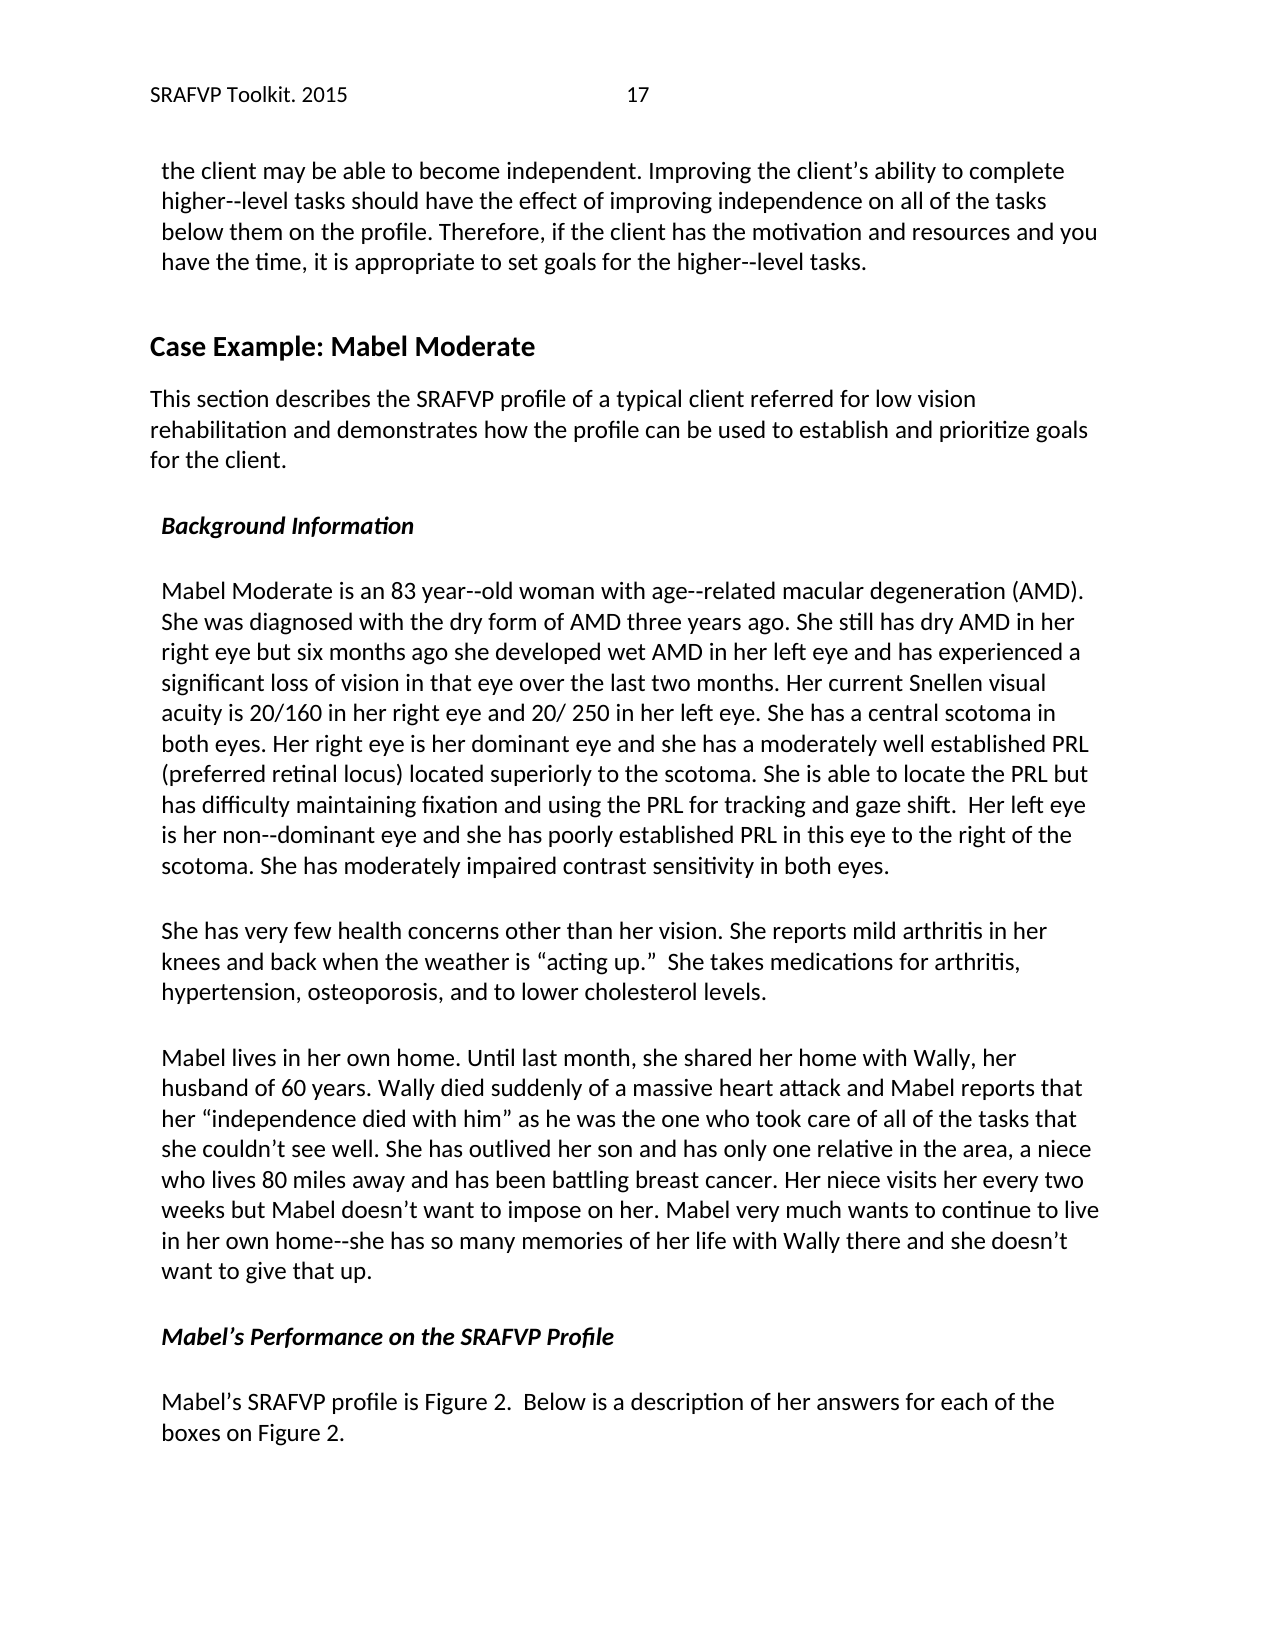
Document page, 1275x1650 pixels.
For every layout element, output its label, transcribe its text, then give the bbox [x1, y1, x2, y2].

text Mabel’s SRAFVP profile is Figure 2. Below is a description of her answers for each of the boxes on Figure 2. [161, 1386, 1110, 1447]
text Mabel Moderate is an 83 year-­‐old woman with age-­‐related macular degeneration (AMD). She was diagnosed with the dry form of AMD three years ago. She still has dry AMD in her right eye but six months ago she developed wet AMD in her left eye and has experienced a significant loss of vision in that eye over the last two months. Her current Snellen visual acuity is 20/160 in her right eye and 20/ 250 in her left eye. She has a central scotoma in both eyes. Her right eye is her dominant eye and she has a moderately well established PRL (preferred retinal locus) located superiorly to the scotoma. She is able to locate the PRL but has difficulty maintaining fixation and using the PRL for tracking and gaze shift. Her left eye is her non-­‐dominant eye and she has poorly established PRL in this eye to the right of the scotoma. She has moderately impaired contrast sensitivity in both eyes. [161, 575, 1103, 881]
text Case Example: Mabel Moderate [150, 328, 1110, 363]
text She has very few health concerns other than her vision. She reports mild arthritis in her knees and back when the weather is “acting up.” She takes medications for arthritis, hypertension, osteoporosis, and to lower cholesterol levels. [161, 915, 1106, 1007]
subtitle Mabel’s Performance on the SRAFVP Profile [161, 1321, 1125, 1351]
text Mabel lives in her own home. Until last month, she shared her home with Wally, her husband of 60 years. Wally died suddenly of a massive heart attack and Mabel reports that her “independence died with him” as he was the one who took care of all of the tasks that she couldn’t see well. She has outlived her son and has only one relative in the area, a niece who lives 80 miles away and has been battling breast cancer. Her niece visits her every two weeks but Mabel doesn’t want to impose on her. Mabel very much wants to continue to live in her own home-­‐she has so many memories of her life with Wally there and she doesn’t want to give that up. [161, 1042, 1106, 1286]
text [161, 155, 1105, 277]
text This section describes the SRAFVP profile of a typical client referred for low vision rehabilitation and demonstrates how the profile can be used to establish and prioritize goals for the client. [150, 383, 1110, 475]
subtitle Background Information [161, 510, 1125, 540]
